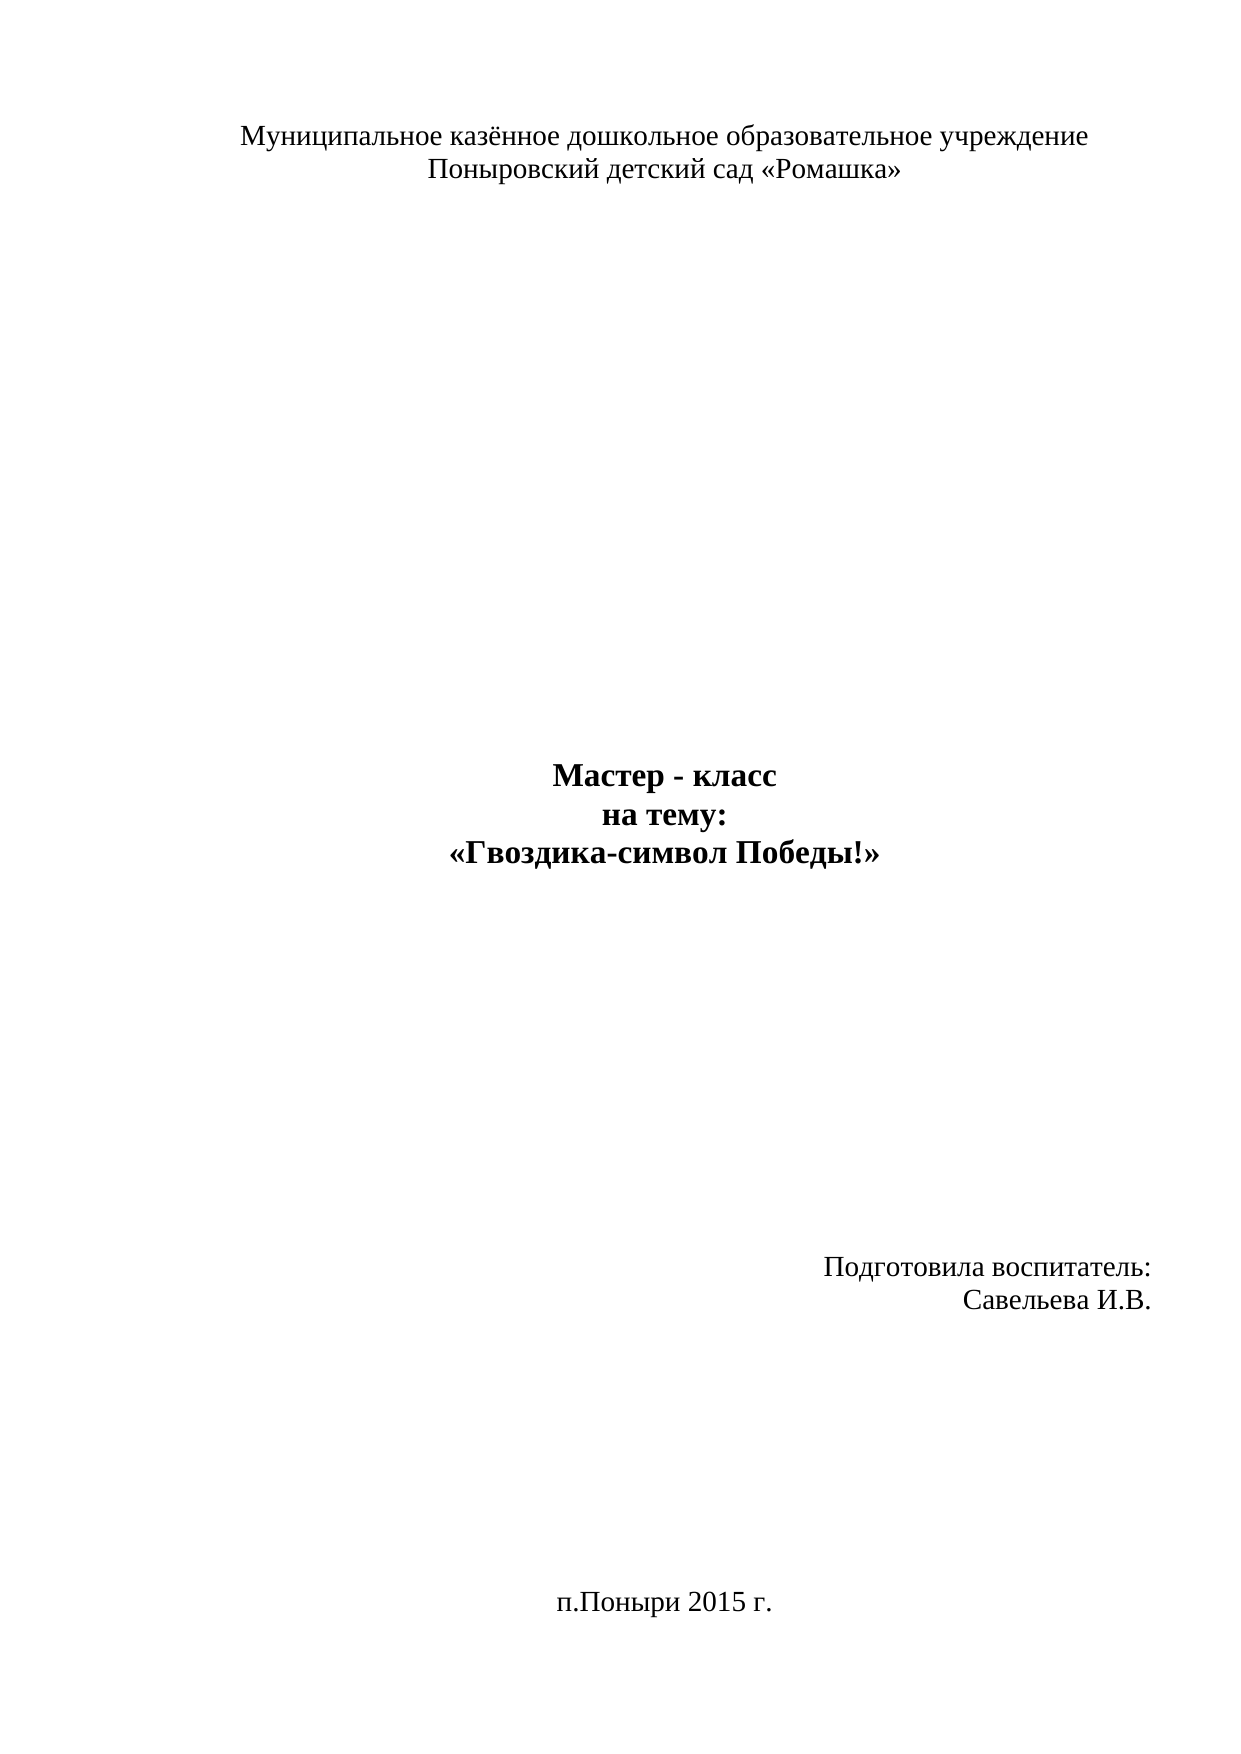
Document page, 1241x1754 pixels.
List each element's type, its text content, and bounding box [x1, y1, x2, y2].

text Мастер - класс [177, 755, 1152, 794]
text «Гвоздика-символ Победы!» [177, 832, 1152, 870]
text на тему: [177, 794, 1152, 832]
text Подготовила воспитатель: [177, 1249, 1152, 1282]
text Савельева И.В. [177, 1282, 1152, 1316]
text п.Поныри . [177, 1584, 1152, 1618]
text Муниципальное казённое дошкольное образовательное учреждение Поныровский детский сад «Ромашка» [177, 118, 1152, 185]
